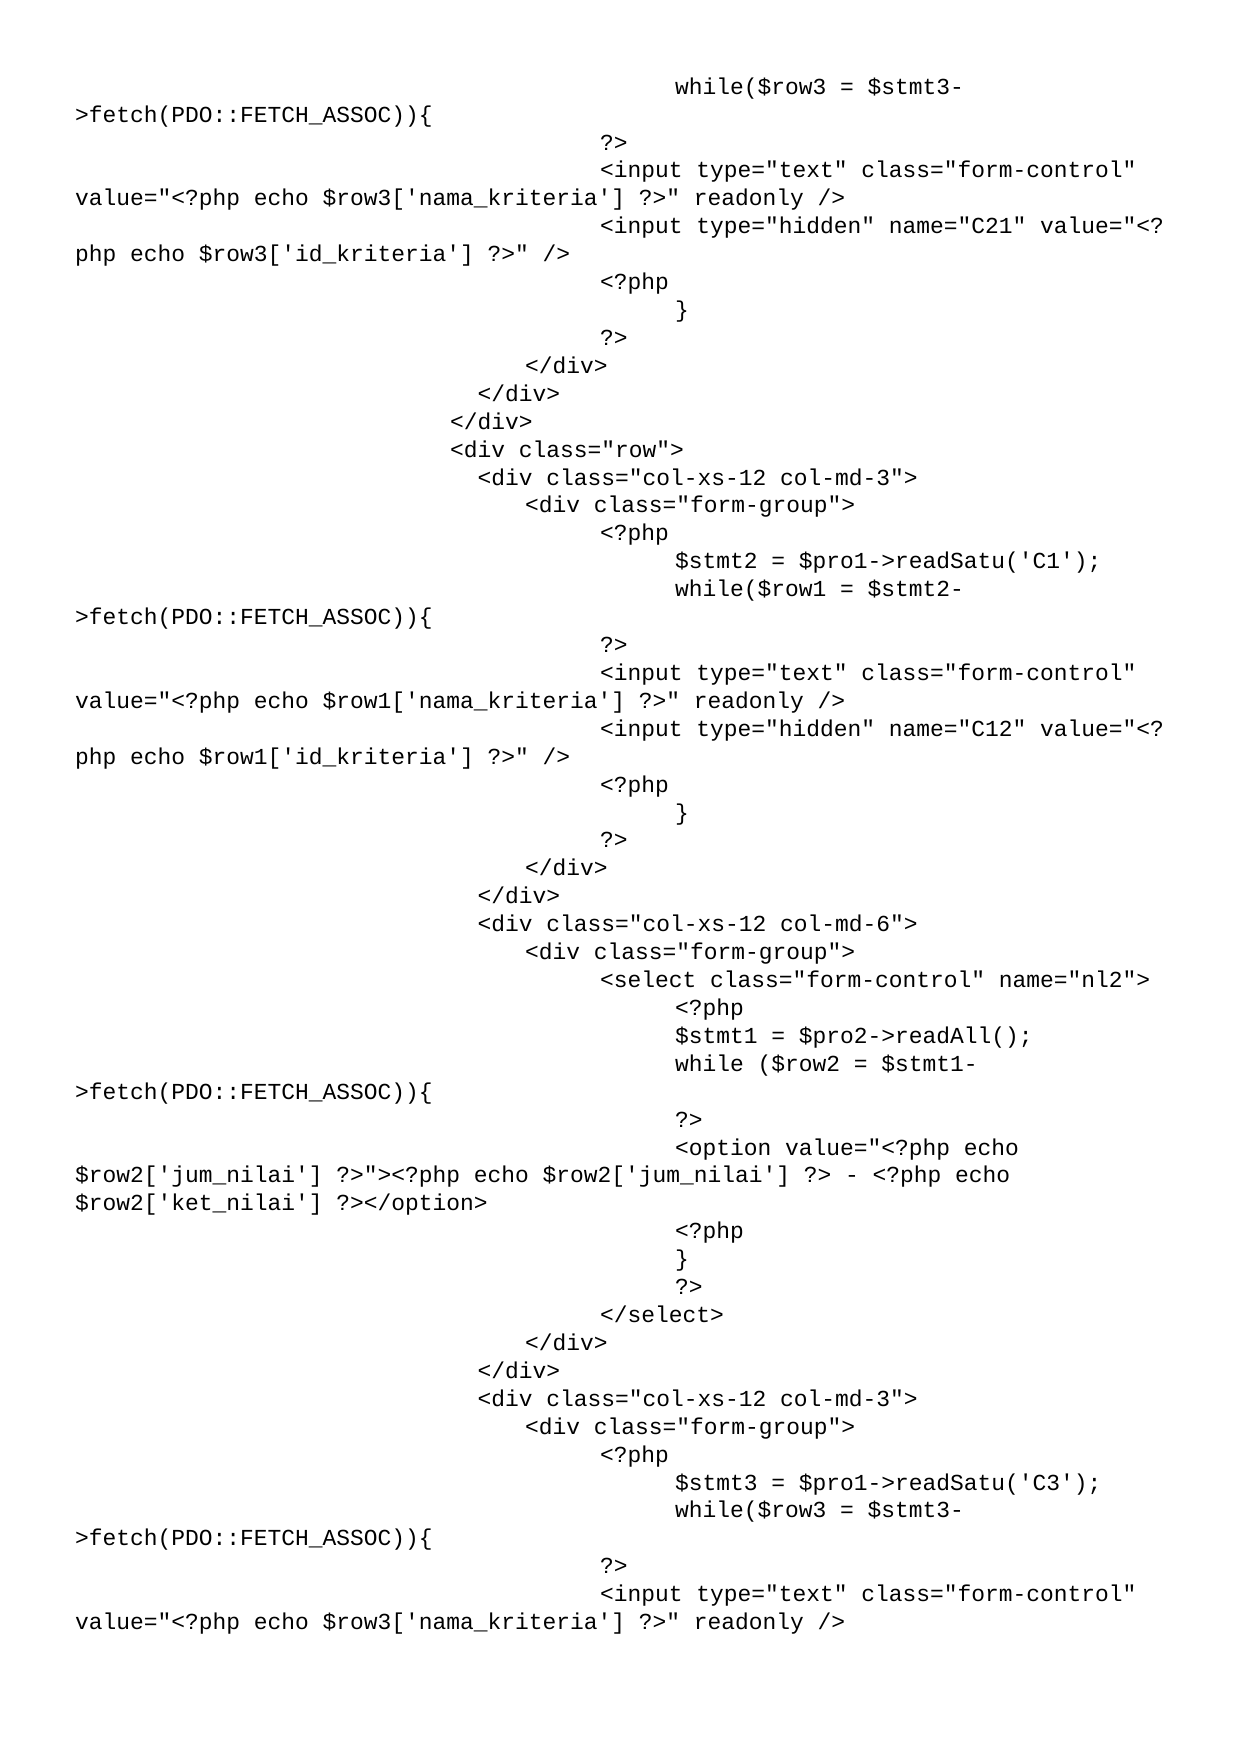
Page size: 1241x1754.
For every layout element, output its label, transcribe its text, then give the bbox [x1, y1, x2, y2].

text $stmt1 = $pro2->readAll(); [75, 1024, 1165, 1050]
text } [75, 298, 1165, 324]
text <div class="form-group"> [75, 1415, 1165, 1441]
text <div class="col-xs-12 col-md-3"> [75, 1387, 1165, 1413]
text ?> [75, 326, 1165, 352]
text <div class="row"> [75, 438, 1165, 464]
text ?> [75, 1108, 1165, 1134]
text ?> [75, 633, 1165, 659]
text ?> [75, 131, 1165, 157]
text ?> [75, 1554, 1165, 1581]
text <select class="form-control" name="nl2"> [75, 968, 1165, 994]
text <?php [75, 522, 1165, 548]
text ?> [75, 829, 1165, 855]
text <input type="hidden" name="C21" value="<?php echo $row3['id_kriteria'] ?>" /> [75, 214, 1165, 268]
text <div class="form-group"> [75, 494, 1165, 520]
text </div> [75, 354, 1165, 380]
text while($row3 = $stmt3->fetch(PDO::FETCH_ASSOC)){ [75, 75, 1165, 129]
text <input type="text" class="form-control" value="<?php echo $row1['nama_kriteria'] ?>" readonly /> [75, 661, 1165, 715]
text </div> [75, 382, 1165, 408]
text <?php [75, 1443, 1165, 1469]
text <input type="text" class="form-control" value="<?php echo $row3['nama_kriteria'] ?>" readonly /> [75, 159, 1165, 213]
text <input type="text" class="form-control" value="<?php echo $row3['nama_kriteria'] ?>" readonly /> [75, 1582, 1165, 1636]
text <?php [75, 270, 1165, 296]
text while($row1 = $stmt2->fetch(PDO::FETCH_ASSOC)){ [75, 577, 1165, 631]
text <div class="col-xs-12 col-md-6"> [75, 912, 1165, 938]
text while($row3 = $stmt3->fetch(PDO::FETCH_ASSOC)){ [75, 1499, 1165, 1553]
text $stmt2 = $pro1->readSatu('C1'); [75, 549, 1165, 576]
text while ($row2 = $stmt1->fetch(PDO::FETCH_ASSOC)){ [75, 1052, 1165, 1106]
text </div> [75, 1331, 1165, 1357]
text <input type="hidden" name="C12" value="<?php echo $row1['id_kriteria'] ?>" /> [75, 717, 1165, 771]
text ?> [75, 1275, 1165, 1301]
text </div> [75, 410, 1165, 436]
text <?php [75, 1219, 1165, 1246]
text </div> [75, 857, 1165, 883]
text <div class="col-xs-12 col-md-3"> [75, 466, 1165, 492]
text </select> [75, 1303, 1165, 1329]
text </div> [75, 884, 1165, 911]
text <?php [75, 773, 1165, 799]
text <?php [75, 996, 1165, 1022]
text } [75, 801, 1165, 827]
text } [75, 1247, 1165, 1273]
text <div class="form-group"> [75, 940, 1165, 966]
text $stmt3 = $pro1->readSatu('C3'); [75, 1471, 1165, 1497]
text </div> [75, 1359, 1165, 1385]
text <option value="<?php echo $row2['jum_nilai'] ?>"><?php echo $row2['jum_nilai'] ?> - <?php echo $row2['ket_nilai'] ?></option> [75, 1136, 1165, 1218]
